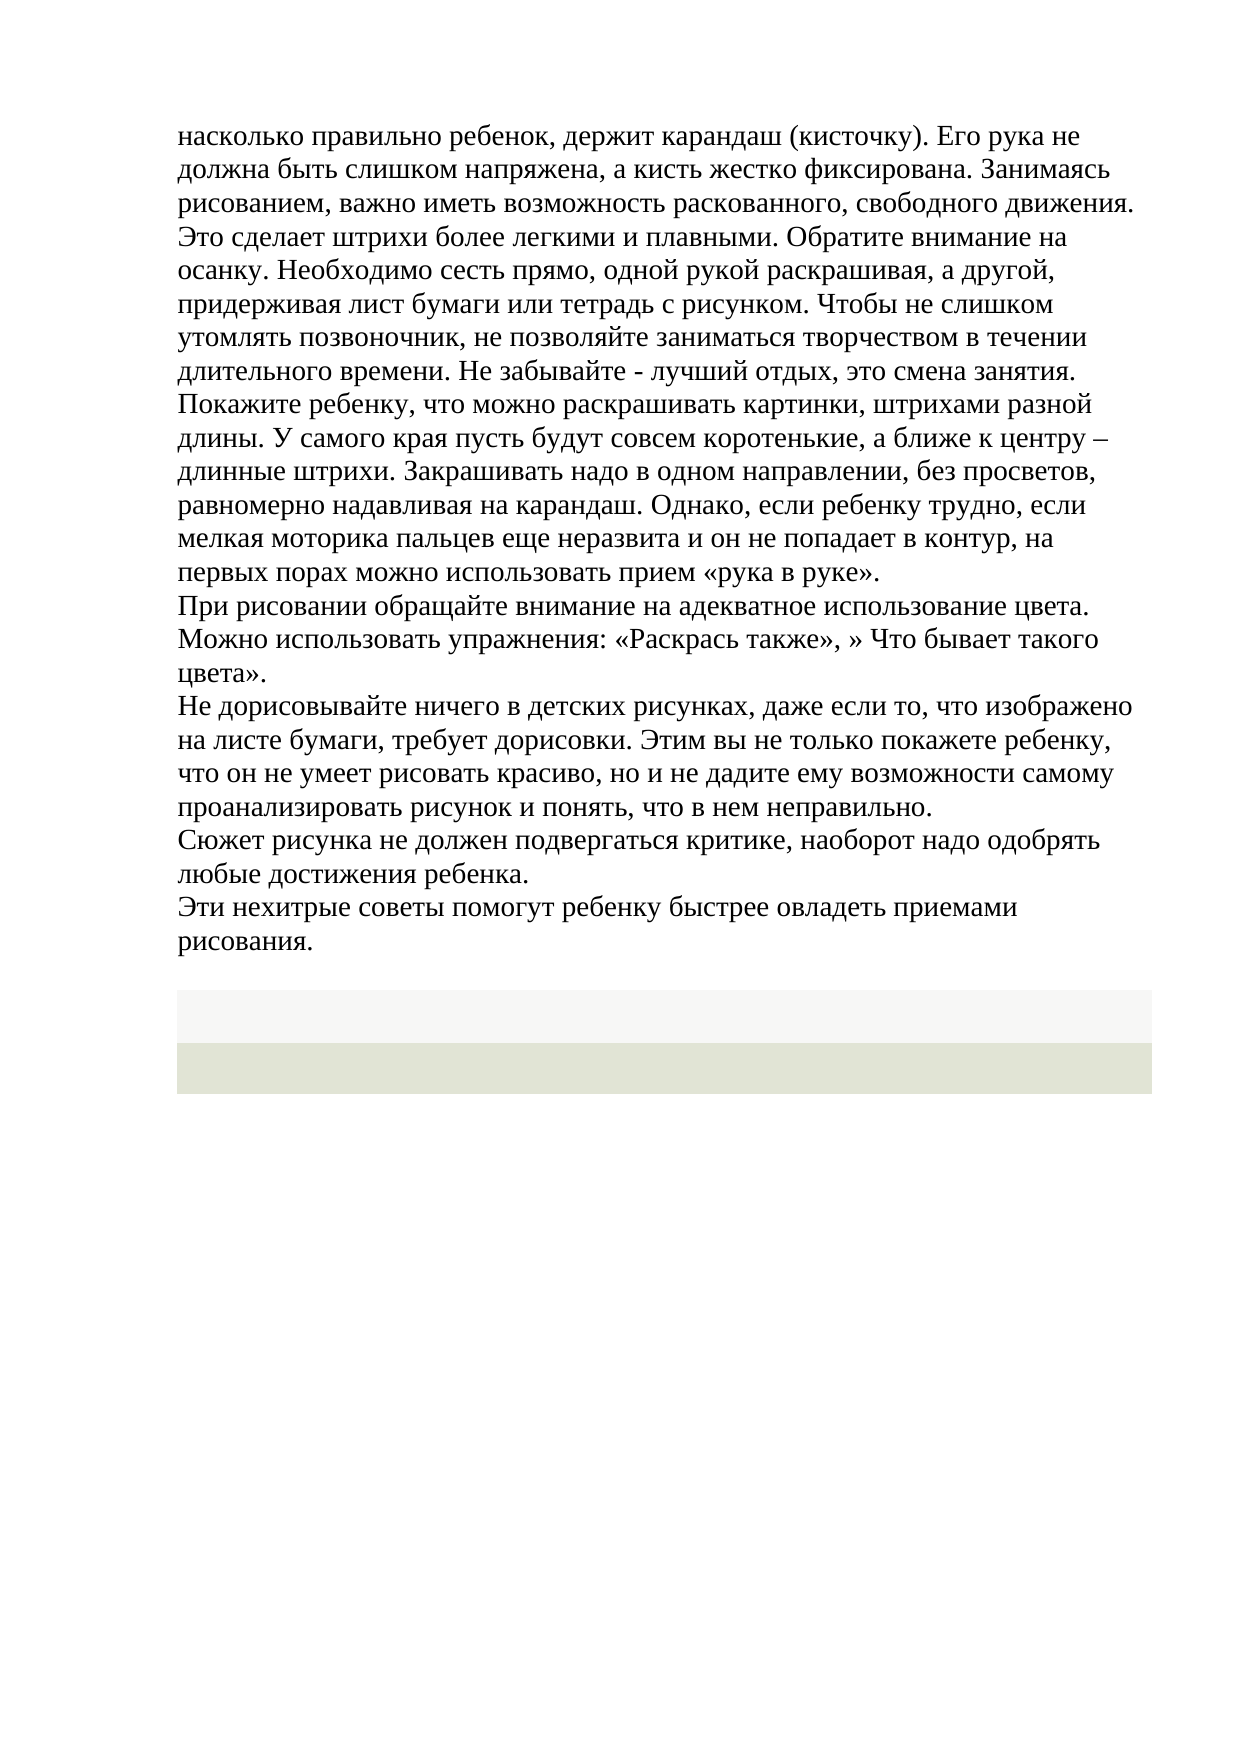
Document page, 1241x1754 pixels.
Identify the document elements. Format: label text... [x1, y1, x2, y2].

text Сюжет рисунка не должен подвергаться критике, наоборот надо одобрять любые достижения ребенка. [177, 822, 1152, 889]
text Не дорисовывайте ничего в детских рисунках, даже если то, что изображено на листе бумаги, требует дорисовки. Этим вы не только покажете ребенку, что он не умеет рисовать красиво, но и не дадите ему возможности самому проанализировать рисунок и понять, что в нем неправильно. [177, 688, 1152, 822]
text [177, 118, 1152, 386]
text При рисовании обращайте внимание на адекватное использование цвета. Можно использовать упражнения: «Раскрась также», » Что бывает такого цвета». [177, 588, 1152, 688]
text Покажите ребенку, что можно раскрашивать картинки, штрихами разной длины. У самого края пусть будут совсем коротенькие, а ближе к центру – длинные штрихи. Закрашивать надо в одном направлении, без просветов, равномерно надавливая на карандаш. Однако, если ребенку трудно, если мелкая моторика пальцев еще неразвита и он не попадает в контур, на первых порах можно использовать прием «рука в руке». [177, 386, 1152, 588]
text Эти нехитрые советы помогут ребенку быстрее овладеть приемами рисования. [177, 889, 1152, 957]
